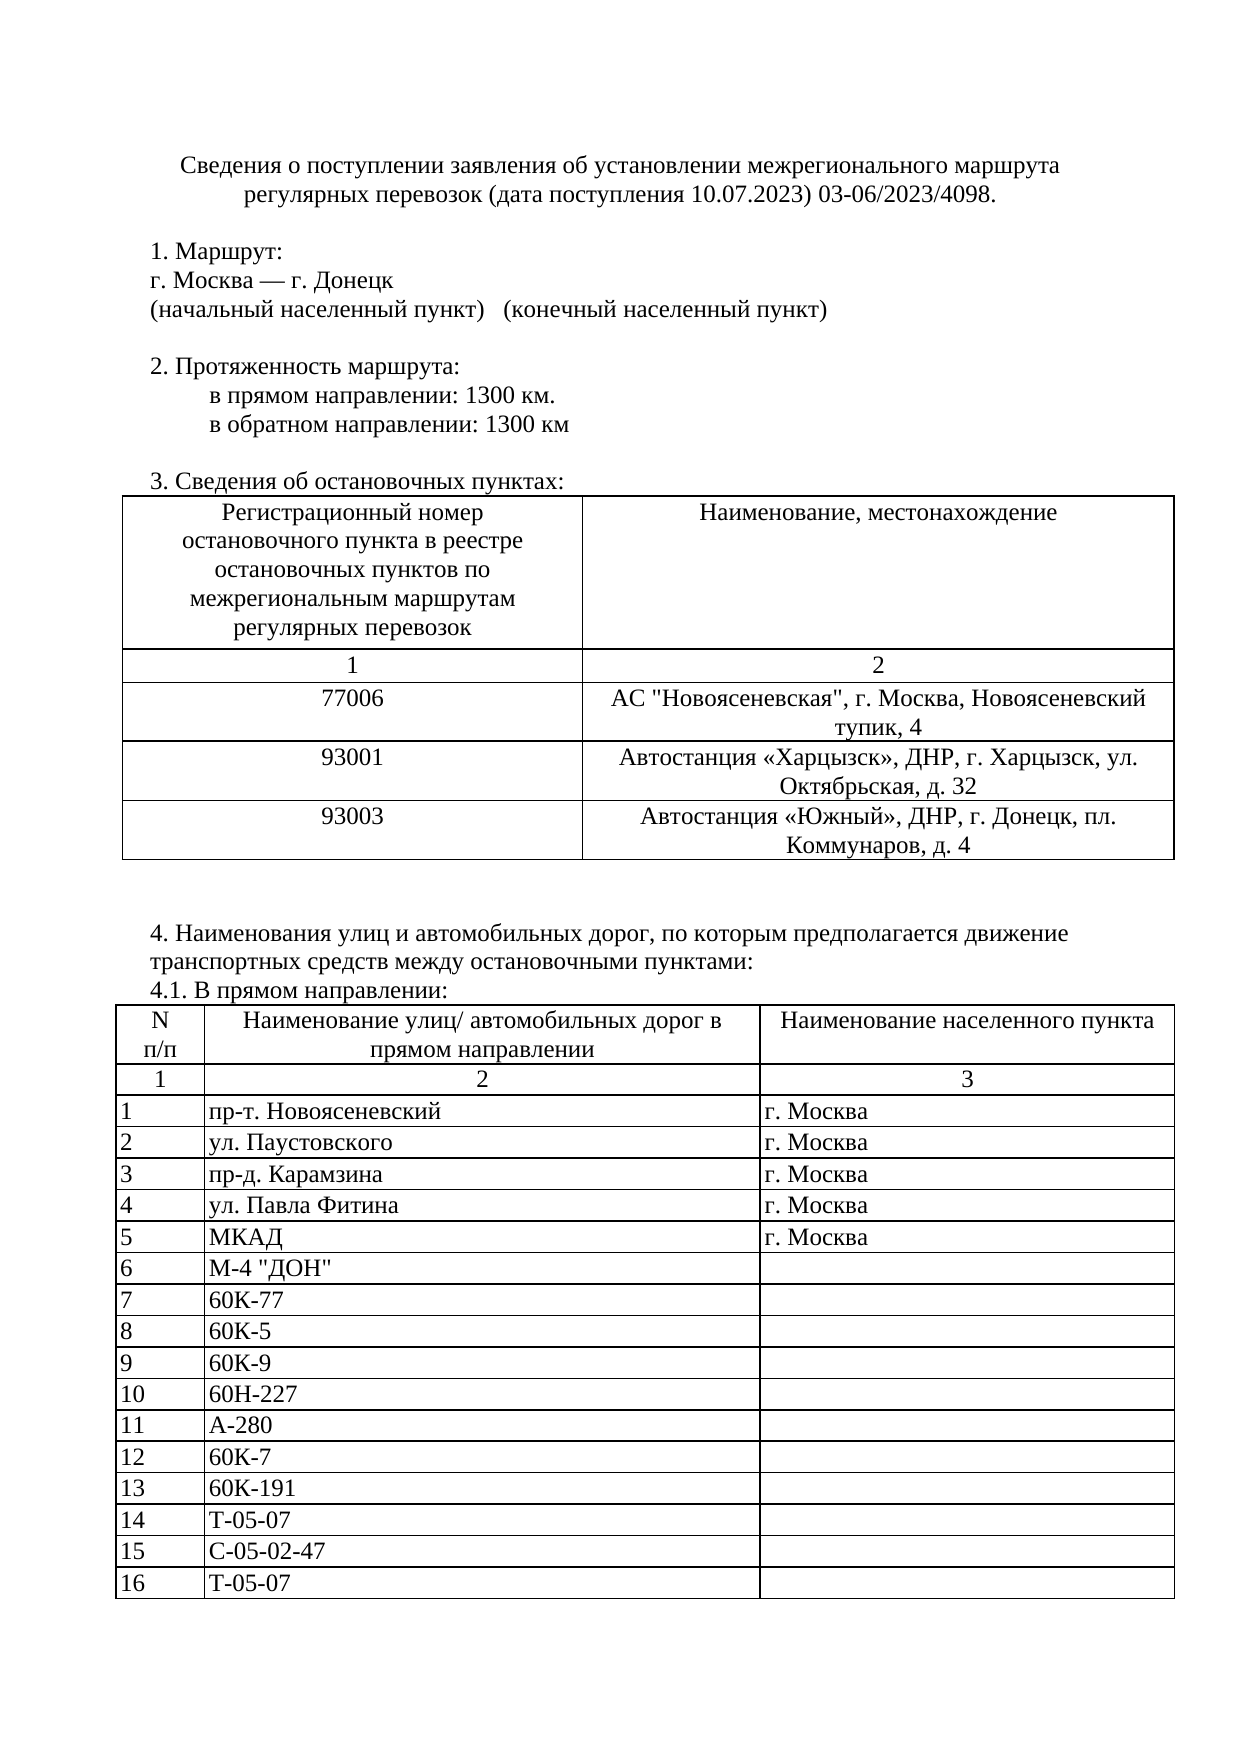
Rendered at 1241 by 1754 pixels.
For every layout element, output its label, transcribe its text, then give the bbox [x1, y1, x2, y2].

table_cell МКАД [205, 1222, 759, 1252]
table_header Регистрационный номер остановочного пункта в реестре остановочных пунктов по межрегиональным маршрутам регулярных перевозок [123, 497, 582, 648]
table_header Наименование населенного пункта [761, 1006, 1174, 1063]
table_cell 14 [117, 1505, 204, 1535]
table_cell 60К-5 [205, 1316, 759, 1346]
table_cell АС "Новоясеневская", г. Москва, Новоясеневский тупик, 4 [583, 683, 1173, 740]
table_cell г. Москва [761, 1190, 1174, 1220]
table_header Наименование улиц/ автомобильных дорог в прямом направлении [205, 1006, 759, 1063]
table_cell 4 [117, 1190, 204, 1220]
text в обратном направлении: 1300 км [150, 409, 1090, 437]
table_cell 9 [117, 1348, 204, 1377]
text (начальный населенный пункт) (конечный населенный пункт) [150, 294, 1090, 322]
table_cell 93001 [123, 742, 582, 799]
table_cell 77006 [123, 683, 582, 740]
table_cell 5 [117, 1222, 204, 1252]
table_cell 12 [117, 1442, 204, 1472]
table_cell [761, 1536, 1174, 1566]
table_cell [761, 1316, 1174, 1346]
table_cell 3 [761, 1065, 1174, 1094]
table_cell 60Н-227 [205, 1379, 759, 1409]
table_cell г. Москва [761, 1127, 1174, 1157]
text 4.1. В прямом направлении: [150, 975, 1090, 1004]
table_cell [761, 1411, 1174, 1440]
table_cell 11 [117, 1411, 204, 1440]
table_header N п/п [117, 1006, 204, 1063]
text 2. Протяженность маршрута: [150, 351, 1090, 380]
text Сведения о поступлении заявления об установлении межрегионального маршрута регулярных перевозок (дата поступления 10.07.2023) 03-06/2023/4098. [150, 150, 1090, 207]
table_cell пр-д. Карамзина [205, 1159, 759, 1189]
table_cell 7 [117, 1285, 204, 1314]
table_cell [761, 1473, 1174, 1503]
table_cell ул. Павла Фитина [205, 1190, 759, 1220]
table_cell Автостанция «Южный», ДНР, г. Донецк, пл. Коммунаров, д. 4 [583, 801, 1173, 858]
text г. Москва — г. Донецк [150, 265, 1090, 294]
table_cell г. Москва [761, 1222, 1174, 1252]
table_cell 1 [117, 1096, 204, 1126]
table_cell Т-05-07 [205, 1505, 759, 1535]
table_cell Автостанция «Харцызск», ДНР, г. Харцызск, ул. Октябрьская, д. 32 [583, 742, 1173, 799]
table_cell 60К-77 [205, 1285, 759, 1314]
table_cell 15 [117, 1536, 204, 1566]
text 1. Маршрут: [150, 236, 1090, 265]
table_cell [761, 1348, 1174, 1377]
table_cell 6 [117, 1253, 204, 1283]
text 3. Сведения об остановочных пунктах: [150, 466, 1090, 495]
table_cell [761, 1505, 1174, 1535]
table_cell 1 [117, 1065, 204, 1094]
table_cell 3 [117, 1159, 204, 1189]
table_cell 60К-9 [205, 1348, 759, 1377]
table_cell 13 [117, 1473, 204, 1503]
table_header Наименование, местонахождение [583, 497, 1173, 648]
table_cell 60К-7 [205, 1442, 759, 1472]
table_cell 60К-191 [205, 1473, 759, 1503]
table_cell ул. Паустовского [205, 1127, 759, 1157]
text 4. Наименования улиц и автомобильных дорог, по которым предполагается движение транспортных средств между остановочными пунктами: [150, 918, 1090, 975]
table_cell [761, 1379, 1174, 1409]
table_cell 2 [583, 650, 1173, 681]
table_cell Т-05-07 [205, 1568, 759, 1598]
table_cell 2 [117, 1127, 204, 1157]
table_cell 2 [205, 1065, 759, 1094]
table_cell 16 [117, 1568, 204, 1598]
table_cell [761, 1285, 1174, 1314]
table_cell 8 [117, 1316, 204, 1346]
table_cell [761, 1442, 1174, 1472]
table_cell С-05-02-47 [205, 1536, 759, 1566]
table_cell 10 [117, 1379, 204, 1409]
text в прямом направлении: 1300 км. [150, 380, 1090, 409]
table_cell г. Москва [761, 1096, 1174, 1126]
table_cell 93003 [123, 801, 582, 858]
table_cell М-4 "ДОН" [205, 1253, 759, 1283]
table_cell [761, 1253, 1174, 1283]
table_cell г. Москва [761, 1159, 1174, 1189]
table_cell [761, 1568, 1174, 1598]
table_cell 1 [123, 650, 582, 681]
table_cell А-280 [205, 1411, 759, 1440]
table_cell пр-т. Новоясеневский [205, 1096, 759, 1126]
